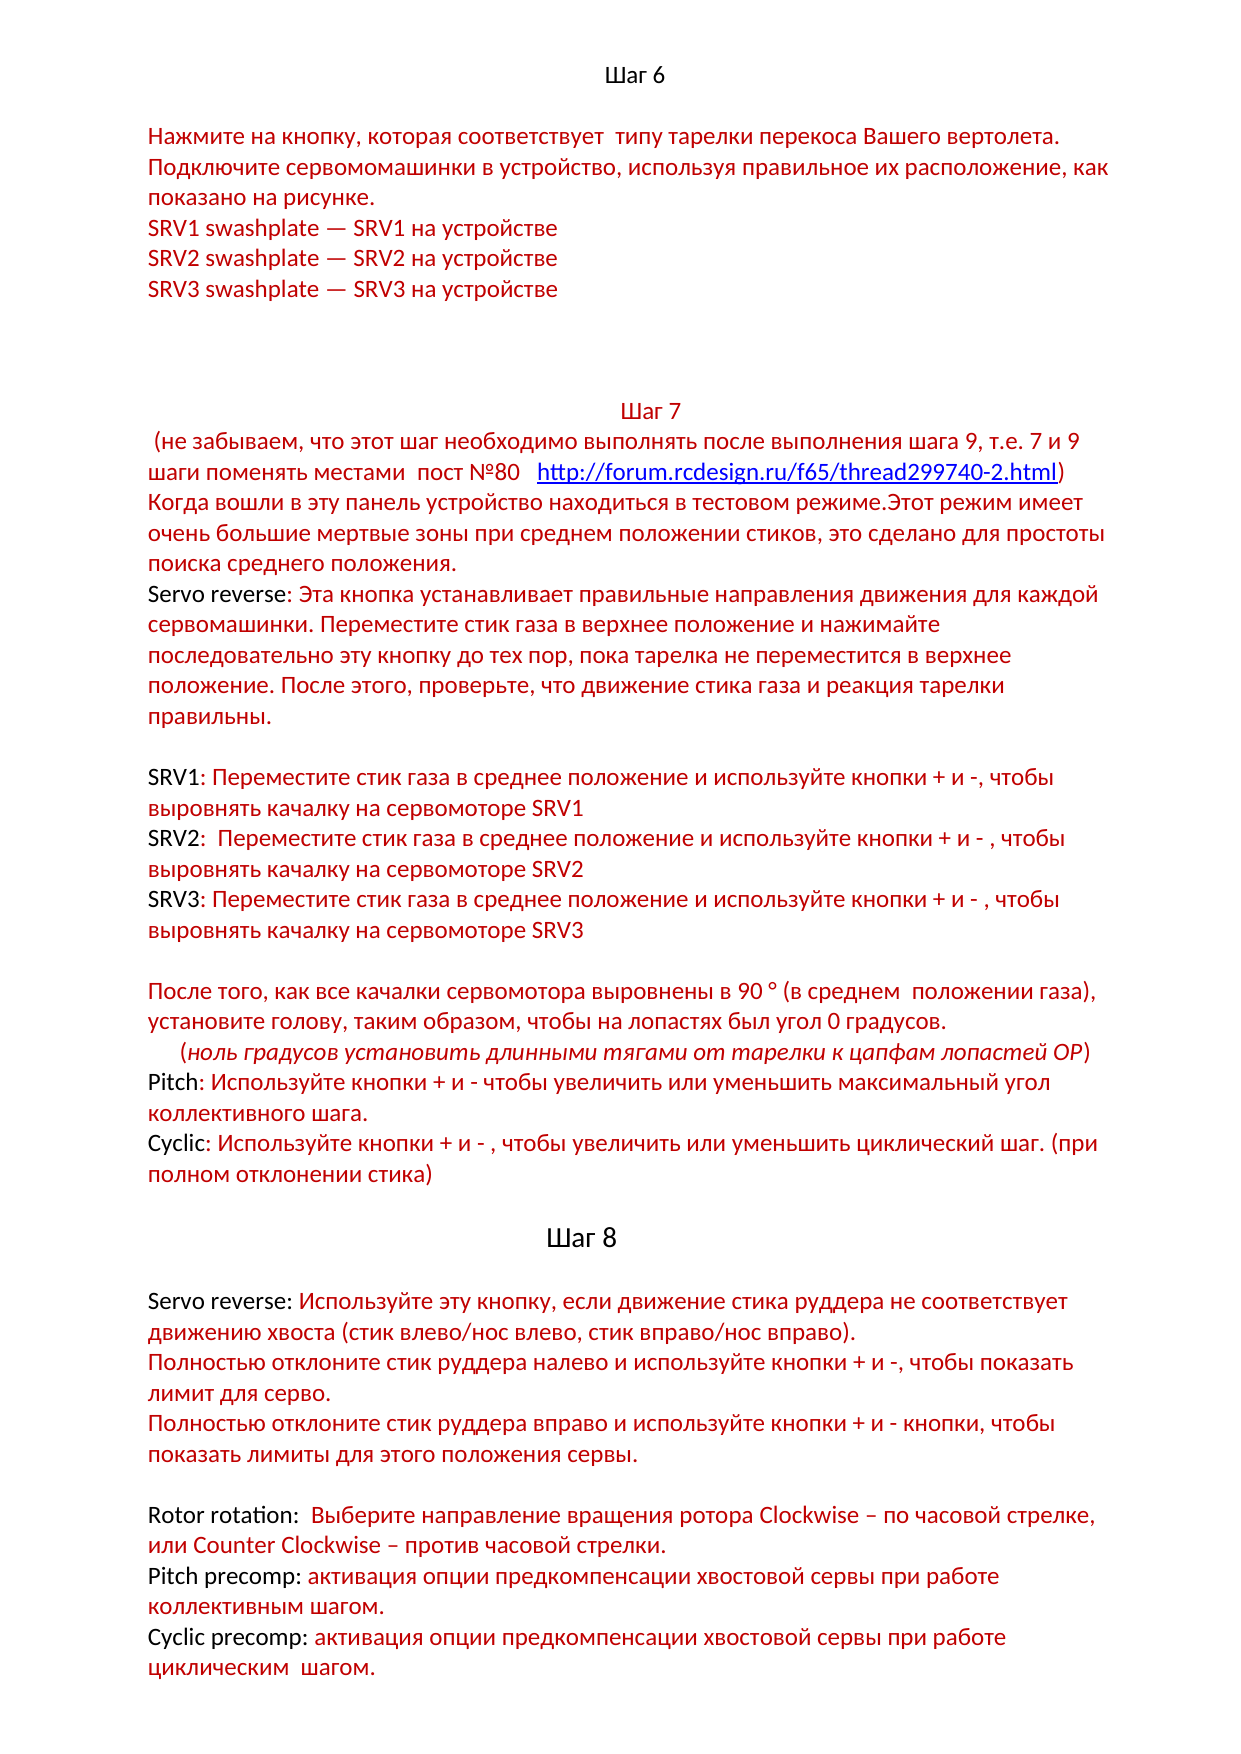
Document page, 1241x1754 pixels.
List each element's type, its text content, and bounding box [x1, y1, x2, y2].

text Cyclic precomp: активация опции предкомпенсации хвостовой сервы при работе циклическим шагом. [148, 1621, 1122, 1682]
text Pitch: Используйте кнопки + и - чтобы увеличить или уменьшить максимальный угол коллективного шага. [148, 1066, 1122, 1127]
text SRV1: Переместите стик газа в среднее положение и используйте кнопки + и -, чтобы выровнять качалку на сервомоторе SRV1 [148, 761, 1122, 822]
text Servo reverse: Эта кнопка устанавливает правильные направления движения для каждой сервомашинки. Переместите стик газа в верхнее положение и нажимайте последовательно эту кнопку до тех пор, пока тарелка не переместится в верхнее положение. После этого, проверьте, что движение стика газа и реакция тарелки правильны. [148, 578, 1122, 731]
text Pitch precomp: активация опции предкомпенсации хвостовой сервы при работе коллективным шагом. [148, 1560, 1122, 1621]
text Полностью отклоните стик руддера вправо и используйте кнопки + и - кнопки, чтобы показать лимиты для этого положения сервы. [148, 1407, 1122, 1468]
text Когда вошли в эту панель устройство находиться в тестовом режиме.Этот режим имеет очень большие мертвые зоны при среднем положении стиков, это сделано для простоты поиска среднего положения. [148, 486, 1122, 578]
text Шаг 6 [148, 59, 1122, 90]
text SRV3 swashplate — SRV3 на устройстве [148, 273, 1122, 303]
text SRV2 swashplate — SRV2 на устройстве [148, 242, 1122, 273]
text SRV2: Переместите стик газа в среднее положение и используйте кнопки + и - , чтобы выровнять качалку на сервомоторе SRV2 [148, 822, 1122, 883]
text Servo reverse: Используйте эту кнопку, если движение стика руддера не соответствует движению хвоста (стик влево/нос влево, стик вправо/нос вправо). [148, 1285, 1122, 1346]
text После того, как все качалки сервомотора выровнены в 90 ° (в среднем положении газа), установите голову, таким образом, чтобы на лопастях был угол 0 градусов. [148, 975, 1122, 1036]
text Подключите сервомомашинки в устройство, используя правильное их расположение, как показано на рисунке. [148, 151, 1122, 212]
text (ноль градусов установить длинными тягами от тарелки к цапфам лопастей ОР) [179, 1036, 1122, 1066]
text Rotor rotation: Выберите направление вращения ротора Clockwise – по часовой стрелке, или Counter Clockwise – против часовой стрелки. [148, 1499, 1122, 1560]
text (не забываем, что этот шаг необходимо выполнять после выполнения шага 9, т.е. 7 и 9 шаги поменять местами пост №80 http://forum.rcdesign.ru/f65/thread299740-2.html) [148, 425, 1122, 486]
text SRV3: Переместите стик газа в среднее положение и используйте кнопки + и - , чтобы выровнять качалку на сервомоторе SRV3 [148, 883, 1122, 944]
text Cyclic: Используйте кнопки + и - , чтобы увеличить или уменьшить циклический шаг. (при полном отклонении стика) [148, 1127, 1122, 1188]
text SRV1 swashplate — SRV1 на устройстве [148, 212, 1122, 242]
text Полностью отклоните стик руддера налево и используйте кнопки + и -, чтобы показать лимит для серво. [148, 1346, 1122, 1407]
text Шаг 7 [179, 395, 1122, 425]
text Нажмите на кнопку, которая соответствует типу тарелки перекоса Вашего вертолета. [148, 120, 1122, 151]
text Шаг 8 [148, 1219, 1122, 1254]
